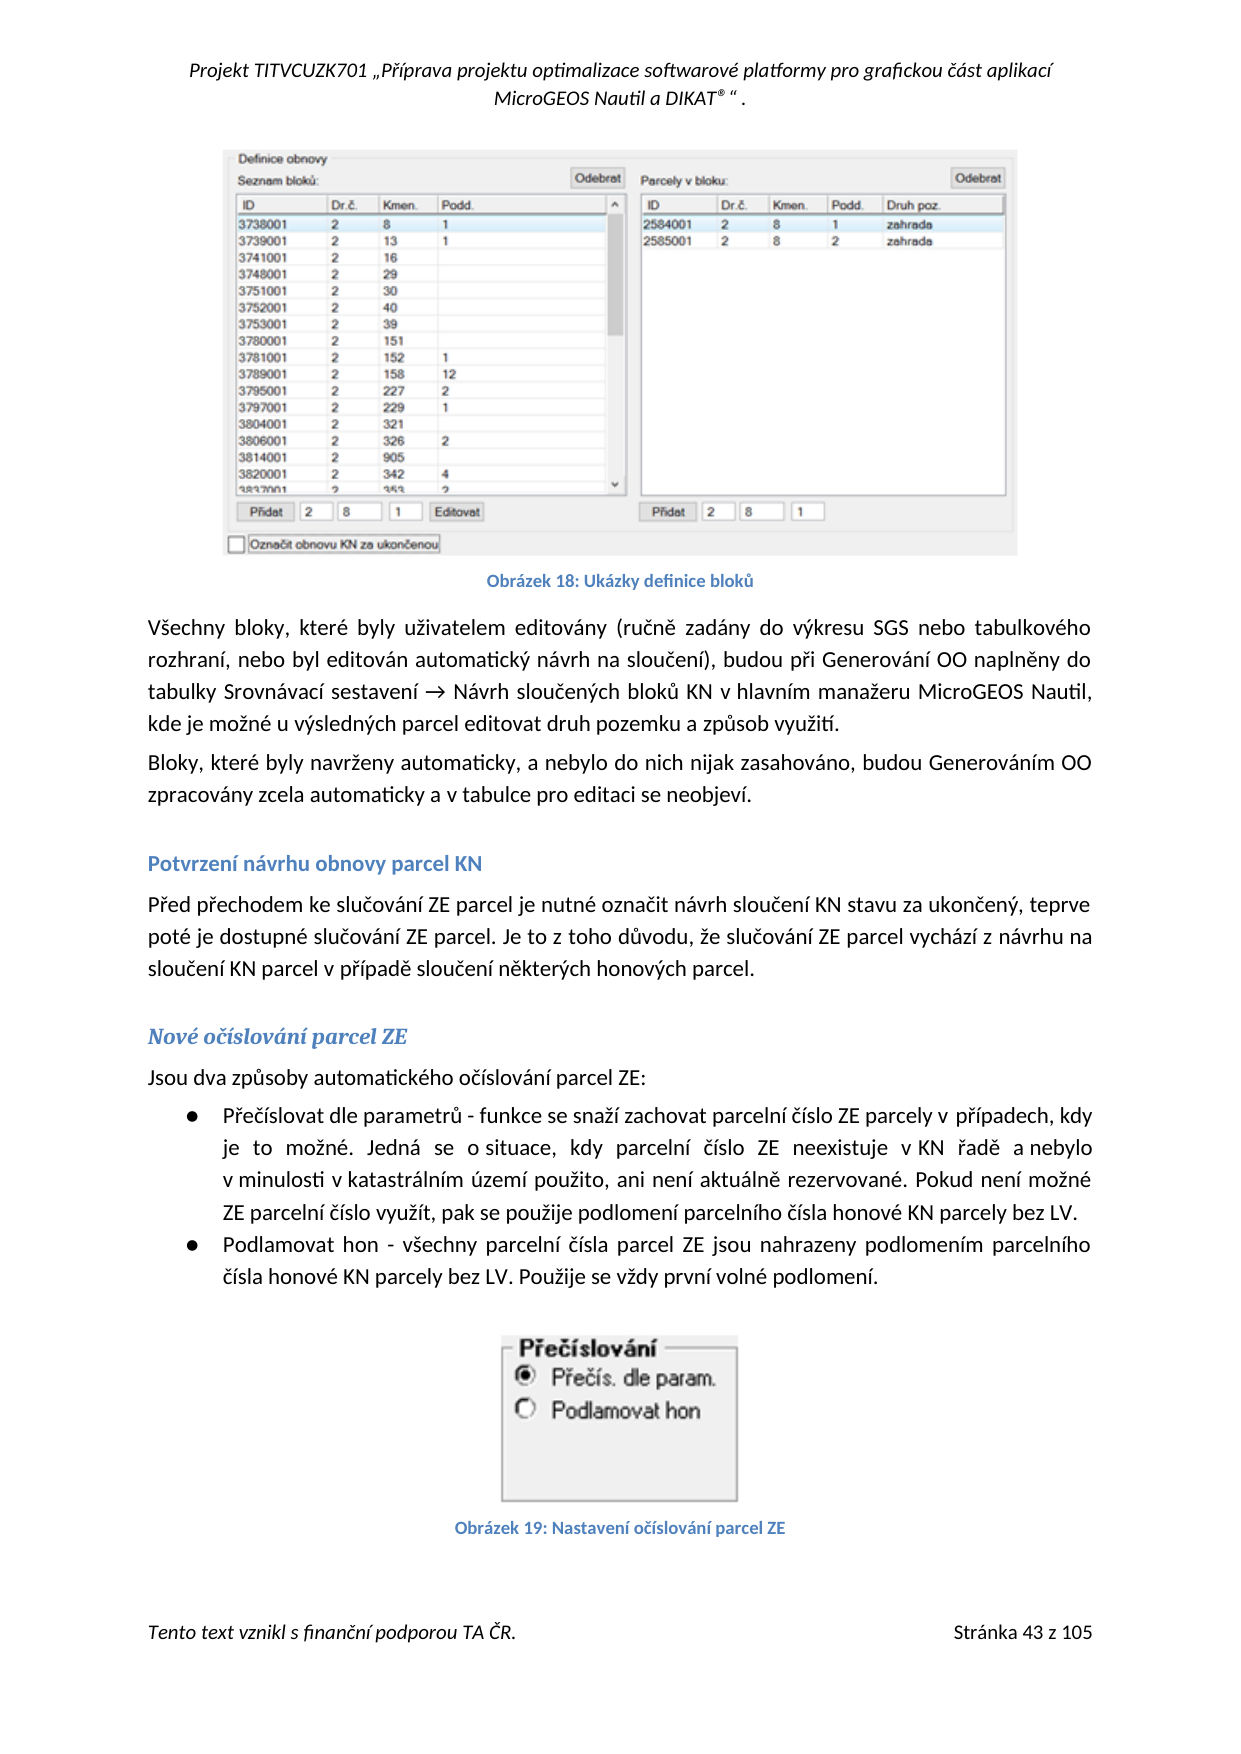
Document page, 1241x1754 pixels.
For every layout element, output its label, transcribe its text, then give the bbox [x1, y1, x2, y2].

text Jsou dva způsoby automatického očíslování parcel ZE: [148, 1063, 1093, 1091]
list Přečíslovat dle parametrů - funkce se snaží zachovat parcelní číslo ZE parcely v případech, kdy je to možné. Jedná se o situace, kdy parcelní číslo ZE neexistuje v KN řadě a nebylo v minulosti v katastrálním území použito, ani není aktuálně rezervované. Pokud není možné ZE parcelní číslo využít, pak se použije podlomení parcelního čísla honové KN parcely bez LV. [185, 1101, 1093, 1226]
picture [220, 147, 1020, 559]
text Před přechodem ke slučování ZE parcel je nutné označit návrh sloučení KN stavu za ukončený, teprve poté je dostupné slučování ZE parcel. Je to z toho důvodu, že slučování ZE parcel vychází z návrhu na sloučení KN parcel v případě sloučení některých honových parcel. [148, 890, 1093, 982]
text Všechny bloky, které byly uživatelem editovány (ručně zadány do výkresu SGS nebo tabulkového rozhraní, nebo byl editován automatický návrh na sloučení), budou při Generování OO naplněny do tabulky Srovnávací sestavení → Návrh sloučených bloků KN v hlavním manažeru MicroGEOS Nautil, kde je možné u výsledných parcel editovat druh pozemku a způsob využití. [148, 613, 1093, 737]
picture [498, 1332, 742, 1506]
subtitle Nové očíslování parcel ZE [148, 1024, 1093, 1051]
list Podlamovat hon - všechny parcelní čísla parcel ZE jsou nahrazeny podlomením parcelního čísla honové KN parcely bez LV. Použije se vždy první volné podlomení. [185, 1230, 1093, 1290]
subtitle Potvrzení návrhu obnovy parcel KN [148, 849, 1093, 878]
text Bloky, které byly navrženy automaticky, a nebylo do nich nijak zasahováno, budou Generováním OO zpracovány zcela automaticky a v tabulce pro editaci se neobjeví. [148, 748, 1093, 808]
